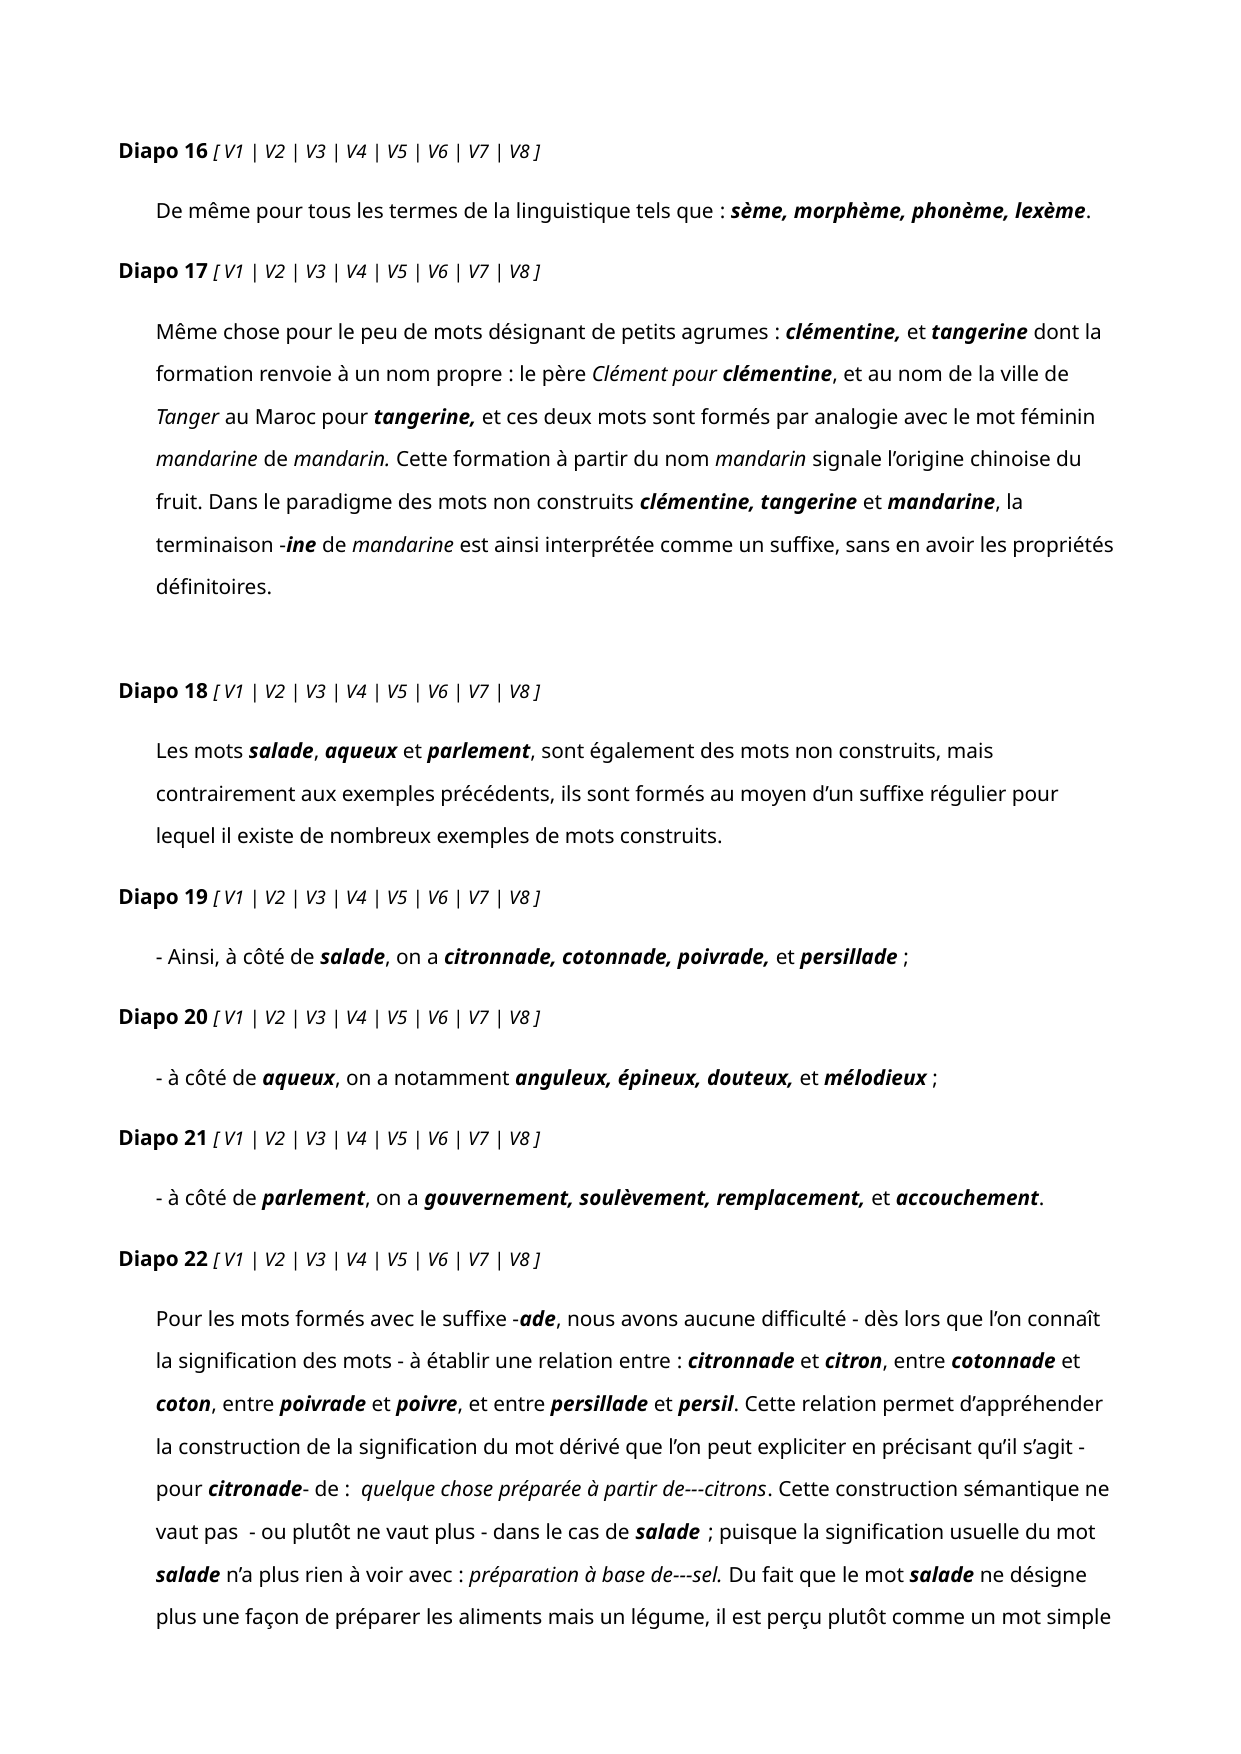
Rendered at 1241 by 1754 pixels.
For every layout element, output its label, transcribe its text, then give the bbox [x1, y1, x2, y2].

text Diapo 19 [ V1 | V2 | V3 | V4 | V5 | V6 | V7 | V8 ] [118, 882, 1122, 910]
text Diapo 18 [ V1 | V2 | V3 | V4 | V5 | V6 | V7 | V8 ] [118, 676, 1122, 704]
text - à côté de aqueux, on a notamment anguleux, épineux, douteux, et mélodieux ; [156, 1063, 1122, 1091]
text Diapo 16 [ V1 | V2 | V3 | V4 | V5 | V6 | V7 | V8 ] [118, 136, 1122, 164]
text Diapo 17 [ V1 | V2 | V3 | V4 | V5 | V6 | V7 | V8 ] [118, 256, 1122, 285]
text Diapo 20 [ V1 | V2 | V3 | V4 | V5 | V6 | V7 | V8 ] [118, 1002, 1122, 1031]
text - Ainsi, à côté de salade, on a citronnade, cotonnade, poivrade, et persillade ; [156, 942, 1122, 971]
text - à côté de parlement, on a gouvernement, soulèvement, remplacement, et accouchement. [156, 1183, 1122, 1212]
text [156, 1304, 1122, 1631]
text Même chose pour le peu de mots désignant de petits agrumes : clémentine, et tangerine dont la formation renvoie à un nom propre : le père Clément pour clémentine, et au nom de la ville de Tanger au Maroc pour tangerine, et ces deux mots sont formés par analogie avec le mot féminin mandarine de mandarin. Cette formation à partir du nom mandarin signale l’origine chinoise du fruit. Dans le paradigme des mots non construits clémentine, tangerine et mandarine, la terminaison -ine de mandarine est ainsi interprétée comme un suffixe, sans en avoir les propriétés définitoires. [156, 317, 1122, 644]
text Diapo 21 [ V1 | V2 | V3 | V4 | V5 | V6 | V7 | V8 ] [118, 1123, 1122, 1152]
text Les mots salade, aqueux et parlement, sont également des mots non construits, mais contrairement aux exemples précédents, ils sont formés au moyen d’un suffixe régulier pour lequel il existe de nombreux exemples de mots construits. [156, 736, 1122, 850]
text De même pour tous les termes de la linguistique tels que : sème, morphème, phonème, lexème. [156, 196, 1122, 224]
text Diapo 22 [ V1 | V2 | V3 | V4 | V5 | V6 | V7 | V8 ] [118, 1244, 1122, 1272]
